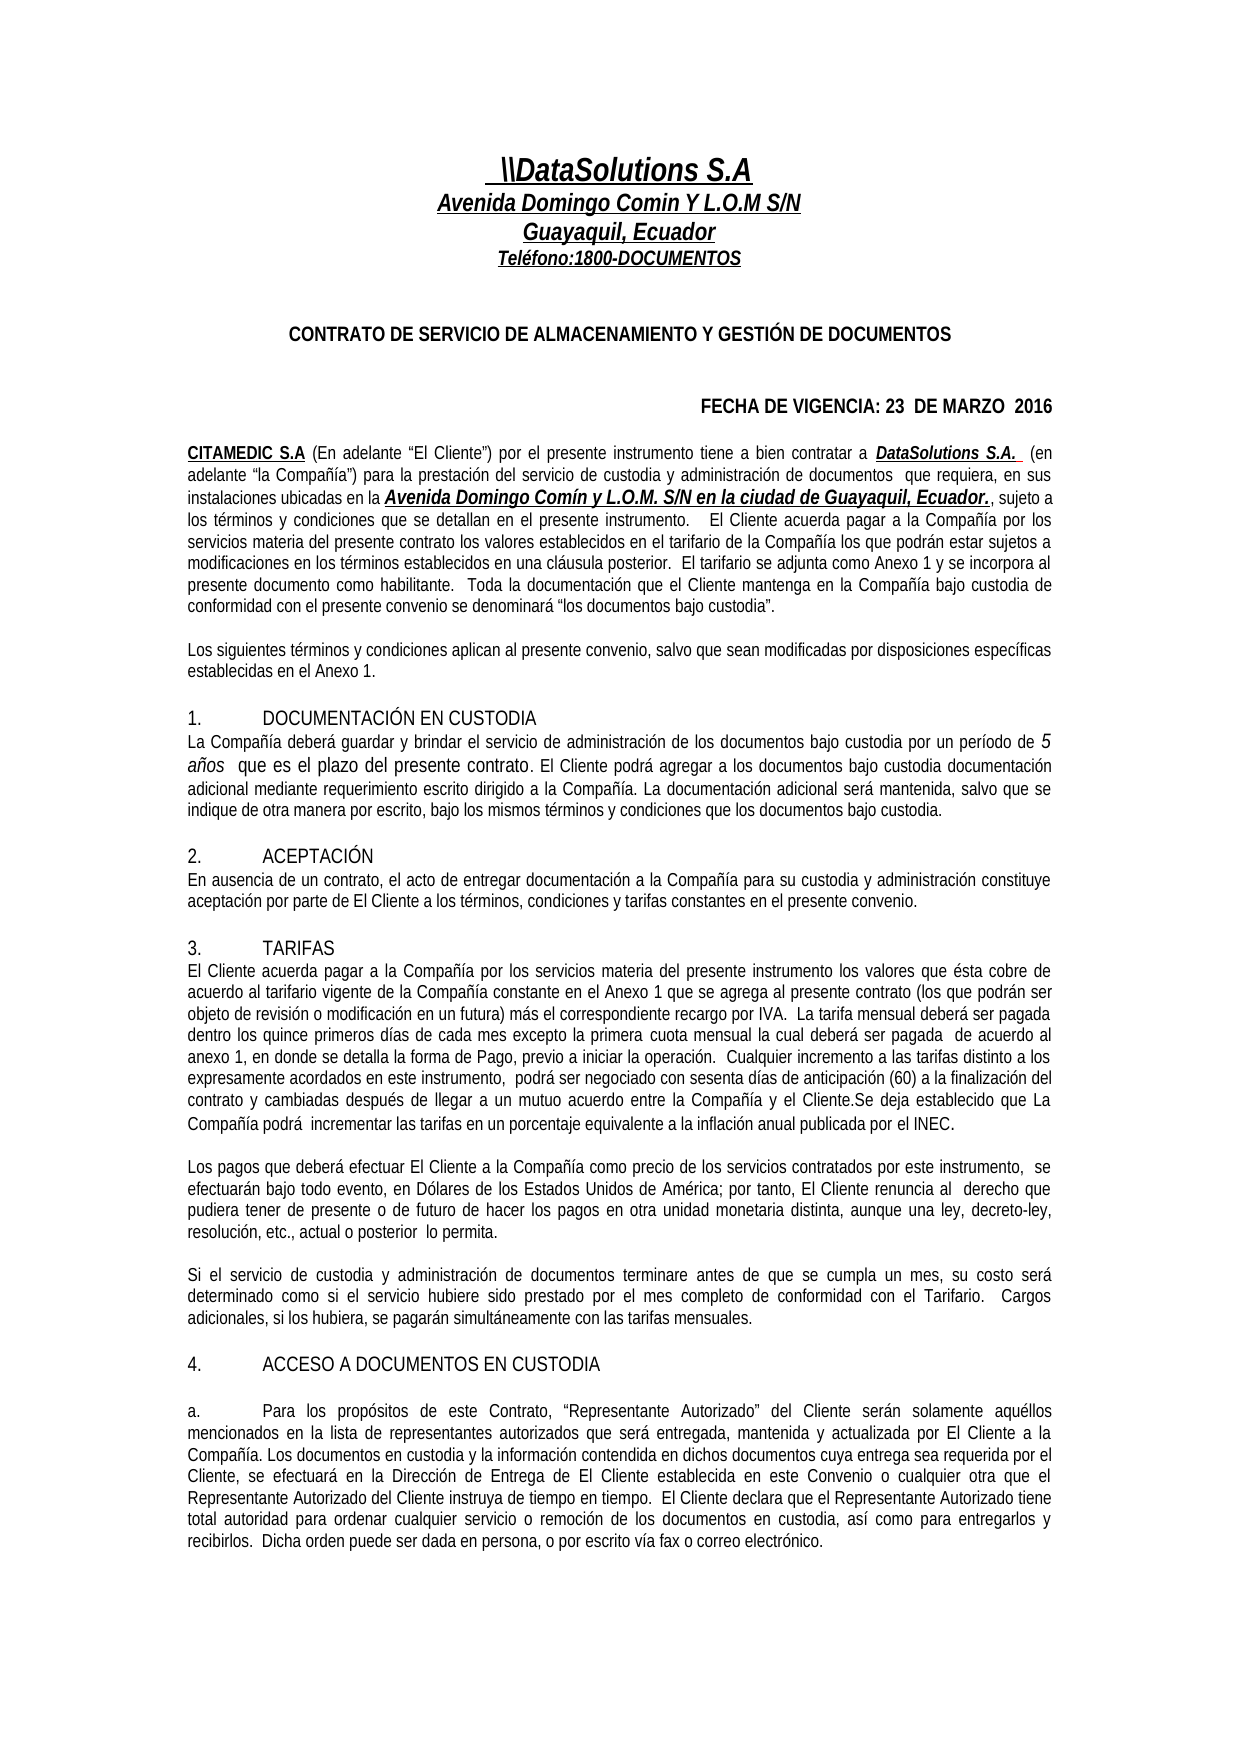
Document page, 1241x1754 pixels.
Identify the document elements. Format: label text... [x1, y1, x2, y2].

text Los pagos que deberá efectuar El Cliente a la Compañía como precio de los servicios contratados por este instrumento, se efectuarán bajo todo evento, en Dólares de los Estados Unidos de América; por tanto, El Cliente renuncia al derecho que pudiera tener de presente o de futuro de hacer los pagos en otra unidad monetaria distinta, aunque una ley, decreto-ley, resolución, etc., actual o posterior lo permita. [187, 1156, 1053, 1242]
text Guayaquil, Ecuador [187, 217, 1053, 246]
text CONTRATO DE SERVICIO DE ALMACENAMIENTO Y GESTIÓN DE DOCUMENTOS [187, 322, 1053, 346]
list Para los propósitos de este Contrato, “Representante Autorizado” del Cliente serán solamente aquéllos mencionados en la lista de representantes autorizados que será entregada, mantenida y actualizada por El Cliente a la Compañía. Los documentos en custodia y la información contendida en dichos documentos cuya entrega sea requerida por el Cliente, se efectuará en la Dirección de Entrega de El Cliente establecida en este Convenio o cualquier otra que el Representante Autorizado del Cliente instruya de tiempo en tiempo. El Cliente declara que el Representante Autorizado tiene total autoridad para ordenar cualquier servicio o remoción de los documentos en custodia, así como para entregarlos y recibirlos. Dicha orden puede ser dada en persona, o por escrito vía fax o correo electrónico. [187, 1400, 1053, 1551]
text CITAMEDIC S.A (En adelante “El Cliente”) por el presente instrumento tiene a bien contratar a DataSolutions S.A. (en adelante “la Compañía”) para la prestación del servicio de custodia y administración de documentos que requiera, en sus instalaciones ubicadas en la Avenida Domingo Comín y L.O.M. S/N en la ciudad de Guayaquil, Ecuador., sujeto a los términos y condiciones que se detallan en el presente instrumento. El Cliente acuerda pagar a la Compañía por los servicios materia del presente contrato los valores establecidos en el tarifario de la Compañía los que podrán estar sujetos a modificaciones en los términos establecidos en una cláusula posterior. El tarifario se adjunta como Anexo 1 y se incorpora al presente documento como habilitante. Toda la documentación que el Cliente mantenga en la Compañía bajo custodia de conformidad con el presente convenio se denominará “los documentos bajo custodia”. [187, 442, 1053, 617]
text FECHA DE VIGENCIA: 23 DE MARZO 2016 [187, 394, 1053, 418]
text El Cliente acuerda pagar a la Compañía por los servicios materia del presente instrumento los valores que ésta cobre de acuerdo al tarifario vigente de la Compañía constante en el Anexo 1 que se agrega al presente contrato (los que podrán ser objeto de revisión o modificación en un futura) más el correspondiente recargo por IVA. La tarifa mensual deberá ser pagada dentro los quince primeros días de cada mes excepto la primera cuota mensual la cual deberá ser pagada de acuerdo al anexo 1, en donde se detalla la forma de Pago, previo a iniciar la operación. Cualquier incremento a las tarifas distinto a los expresamente acordados en este instrumento, podrá ser negociado con sesenta días de anticipación (60) a la finalización del contrato y cambiadas después de llegar a un mutuo acuerdo entre la Compañía y el Cliente.Se deja establecido que La Compañía podrá incrementar las tarifas en un porcentaje equivalente a la inflación anual publicada por el INEC. [187, 959, 1053, 1134]
text La Compañía deberá guardar y brindar el servicio de administración de los documentos bajo custodia por un período de 5 años que es el plazo del presente contrato. El Cliente podrá agregar a los documentos bajo custodia documentación adicional mediante requerimiento escrito dirigido a la Compañía. La documentación adicional será mantenida, salvo que se indique de otra manera por escrito, bajo los mismos términos y condiciones que los documentos bajo custodia. [187, 729, 1053, 821]
text Si el servicio de custodia y administración de documentos terminare antes de que se cumpla un mes, su costo será determinado como si el servicio hubiere sido prestado por el mes completo de conformidad con el Tarifario. Cargos adicionales, si los hubiera, se pagarán simultáneamente con las tarifas mensuales. [187, 1264, 1053, 1328]
text Teléfono:1800-DOCUMENTOS [187, 246, 1053, 269]
text Avenida Domingo Comin Y L.O.M S/N [187, 188, 1053, 217]
text En ausencia de un contrato, el acto de entregar documentación a la Compañía para su custodia y administración constituye aceptación por parte de El Cliente a los términos, condiciones y tarifas constantes en el presente convenio. [187, 868, 1053, 912]
text 4. ACCESO A DOCUMENTOS EN CUSTODIA [187, 1352, 1053, 1376]
text Los siguientes términos y condiciones aplican al presente convenio, salvo que sean modificadas por disposiciones específicas establecidas en el Anexo 1. [187, 638, 1053, 682]
text 3. TARIFAS [187, 936, 1053, 959]
text \\DataSolutions S.A [187, 150, 1053, 188]
text 2. ACEPTACIÓN [187, 844, 1053, 868]
text 1. DOCUMENTACIÓN EN CUSTODIA [187, 706, 1053, 729]
